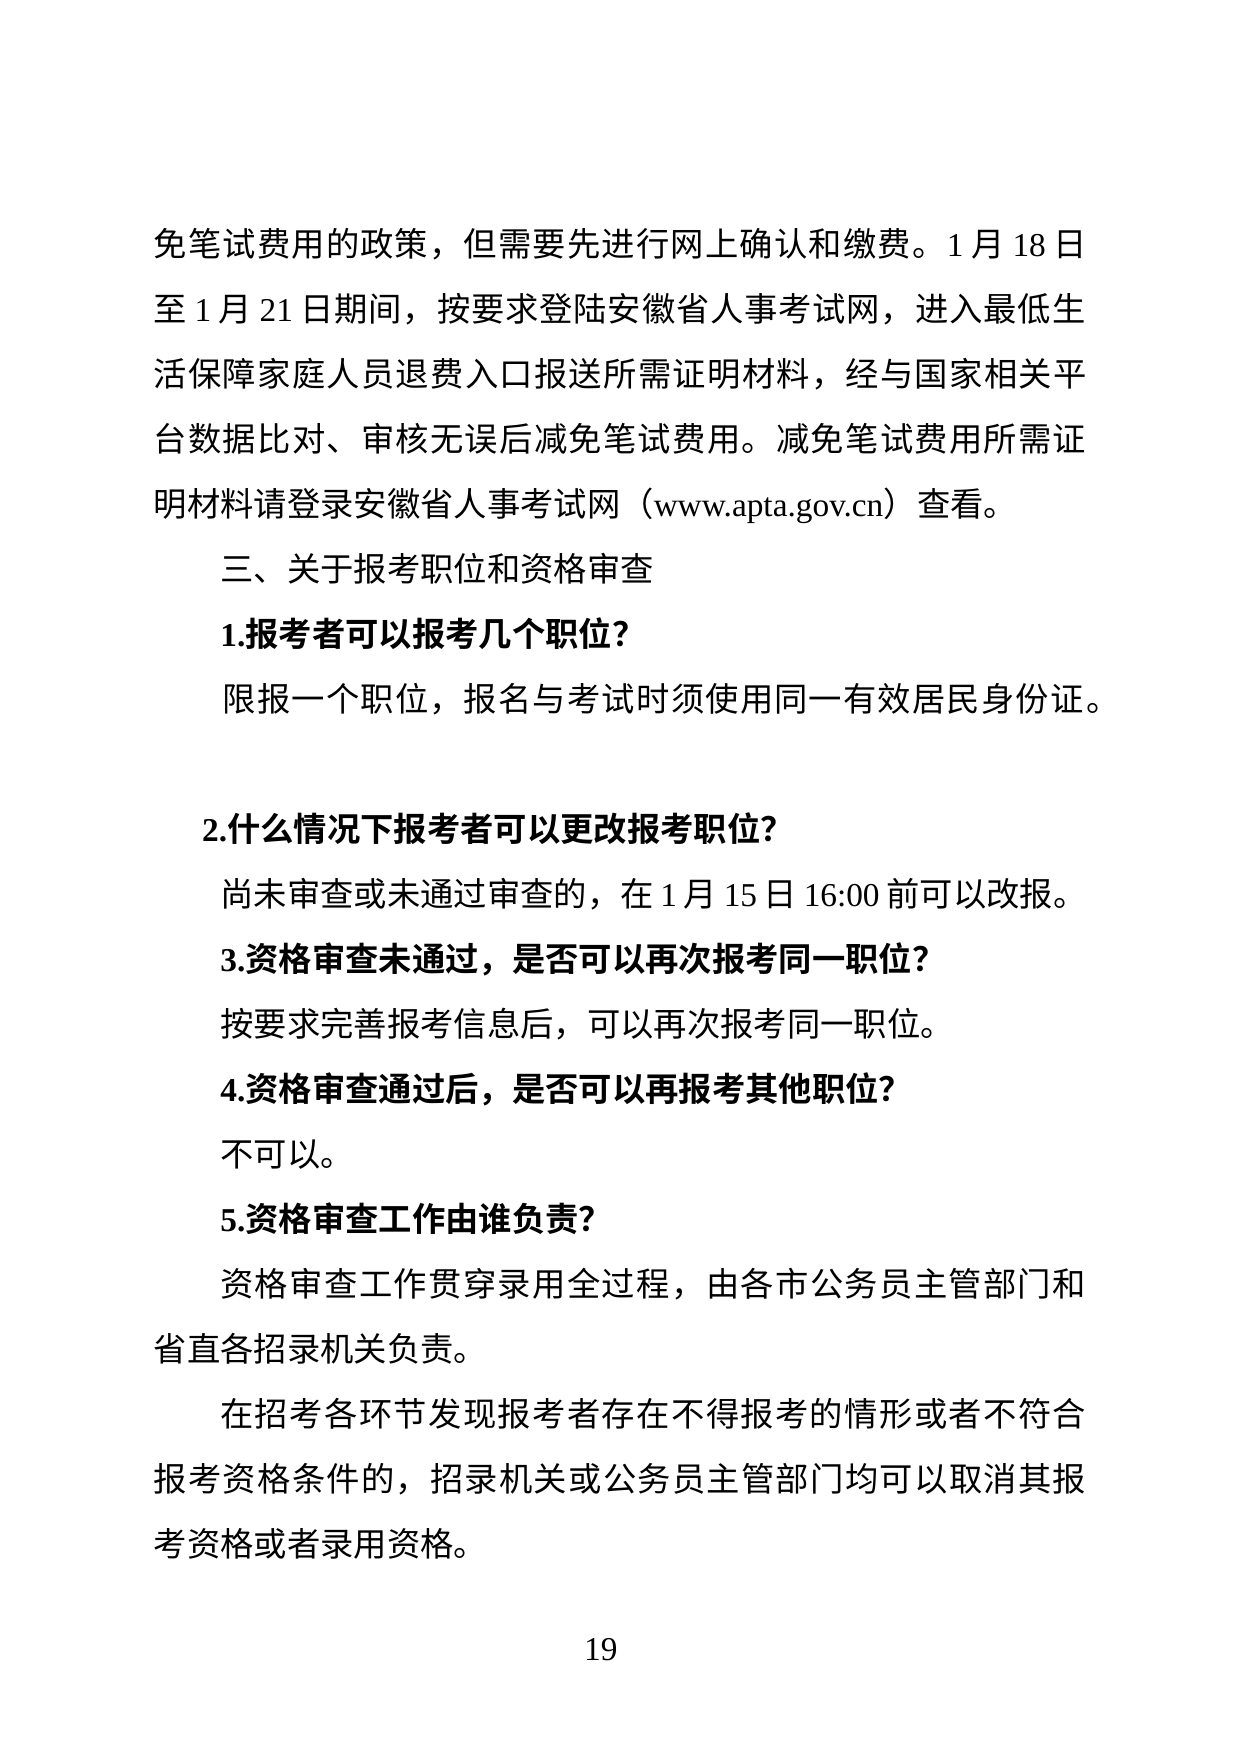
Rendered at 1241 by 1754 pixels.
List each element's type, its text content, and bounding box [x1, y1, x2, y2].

text 3.资格审查未通过，是否可以再次报考同一职位？ [153, 924, 1087, 989]
text 4.资格审查通过后，是否可以再报考其他职位？ [153, 1054, 1087, 1119]
text 2.什么情况下报考者可以更改报考职位？ [153, 794, 1087, 859]
text 限报一个职位，报名与考试时须使用同一有效居民身份证。 [153, 664, 1087, 794]
text 不可以。 [153, 1119, 1087, 1184]
text 按要求完善报考信息后，可以再次报考同一职位。 [153, 989, 1087, 1054]
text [153, 209, 1087, 534]
text 尚未审查或未通过审查的，在1月15日16:00前可以改报。 [153, 859, 1087, 924]
text 5.资格审查工作由谁负责？ [153, 1184, 1087, 1249]
text 在招考各环节发现报考者存在不得报考的情形或者不符合报考资格条件的，招录机关或公务员主管部门均可以取消其报考资格或者录用资格。 [153, 1379, 1087, 1574]
text 1.报考者可以报考几个职位？ [153, 599, 1087, 664]
text 资格审查工作贯穿录用全过程，由各市公务员主管部门和省直各招录机关负责。 [153, 1249, 1087, 1379]
text 三、关于报考职位和资格审查 [153, 534, 1087, 599]
